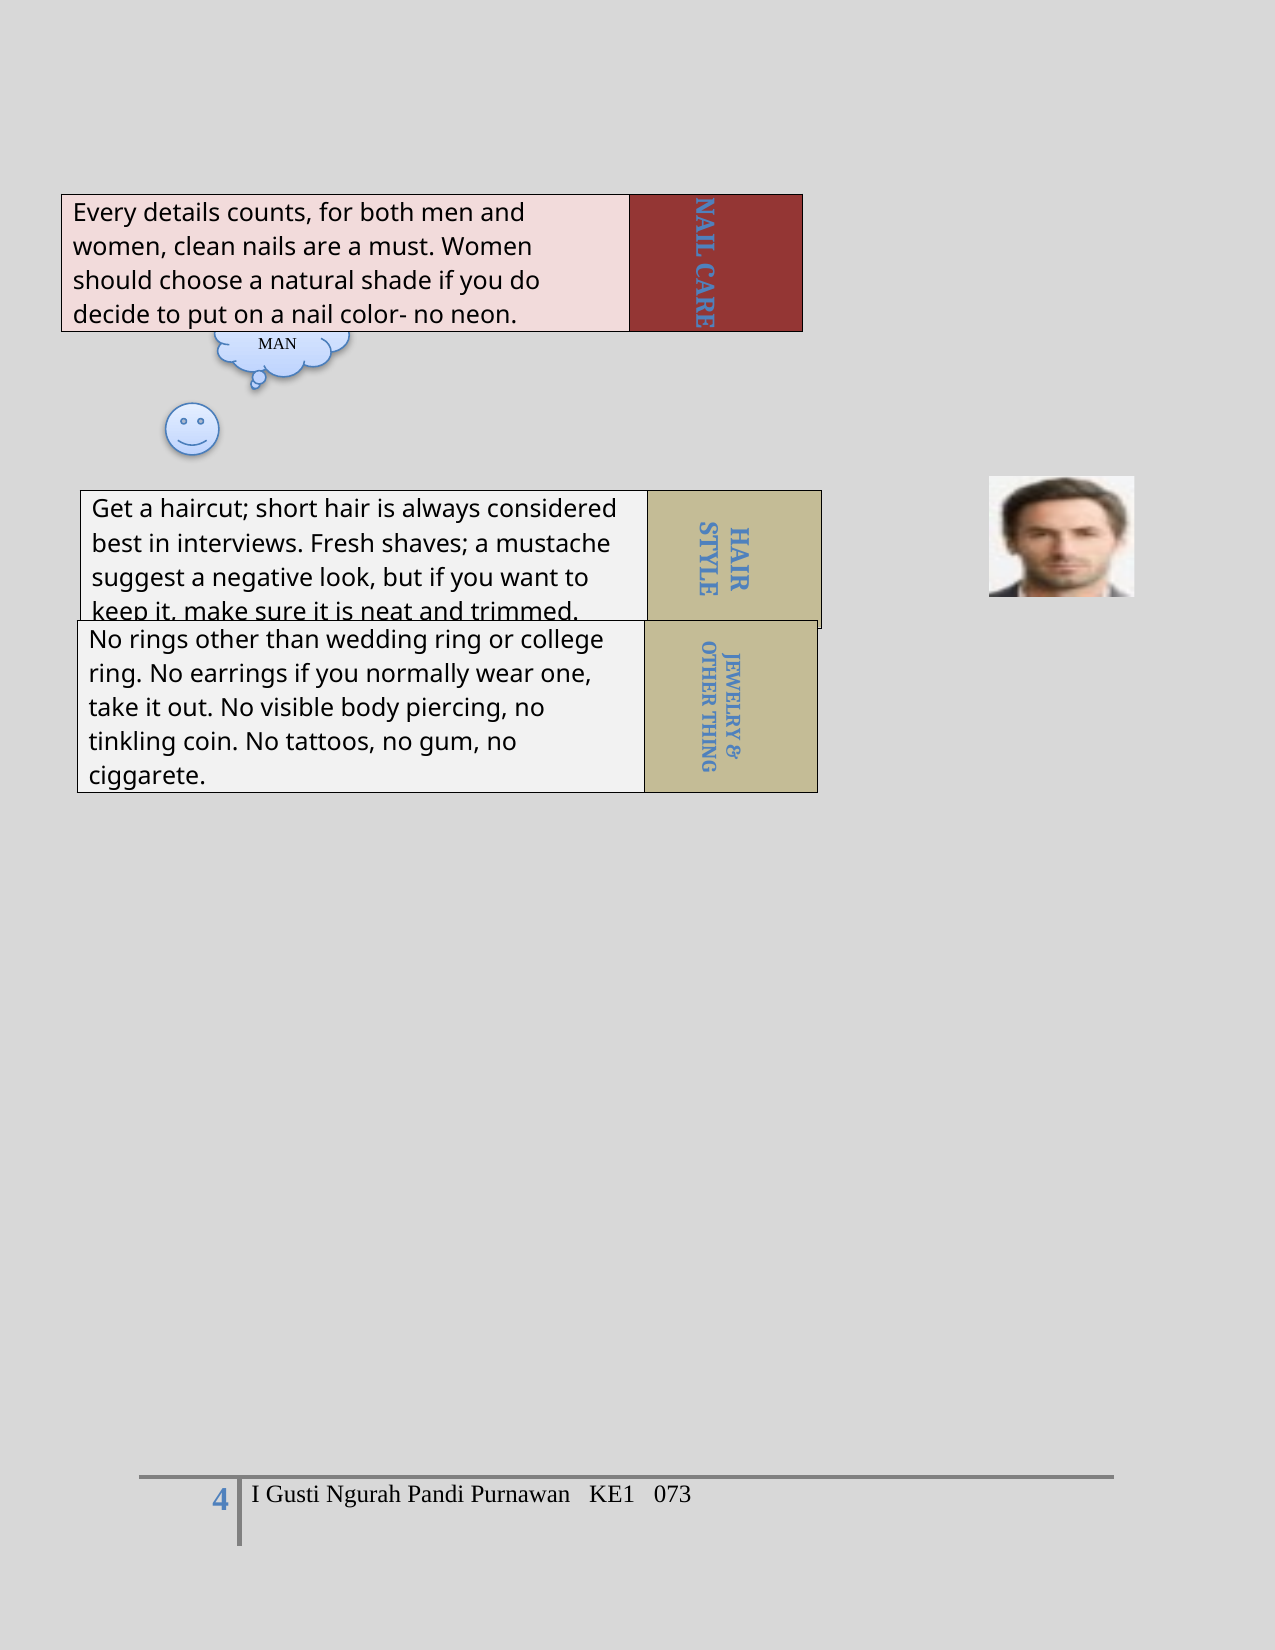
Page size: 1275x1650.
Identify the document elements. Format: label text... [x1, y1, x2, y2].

table_header JEWELRY & OTHER THING [645, 621, 817, 792]
table_header No rings other than wedding ring or college ring. No earrings if you normally wear one, take it out. No visible body piercing, no tinkling coin. No tattoos, no gum, no ciggarete. [78, 621, 644, 792]
table_header Get a haircut; short hair is always considered best in interviews. Fresh shaves; a mustache suggest a negative look, but if you want to keep it, make sure it is neat and trimmed. [81, 491, 647, 620]
table_header Every details counts, for both men and women, clean nails are a must. Women should choose a natural shade if you do decide to put on a nail color- no neon. [62, 195, 629, 331]
table_header HAIR STYLE [648, 491, 821, 627]
picture [989, 476, 1135, 597]
table_header NAIL CARE [630, 195, 802, 331]
